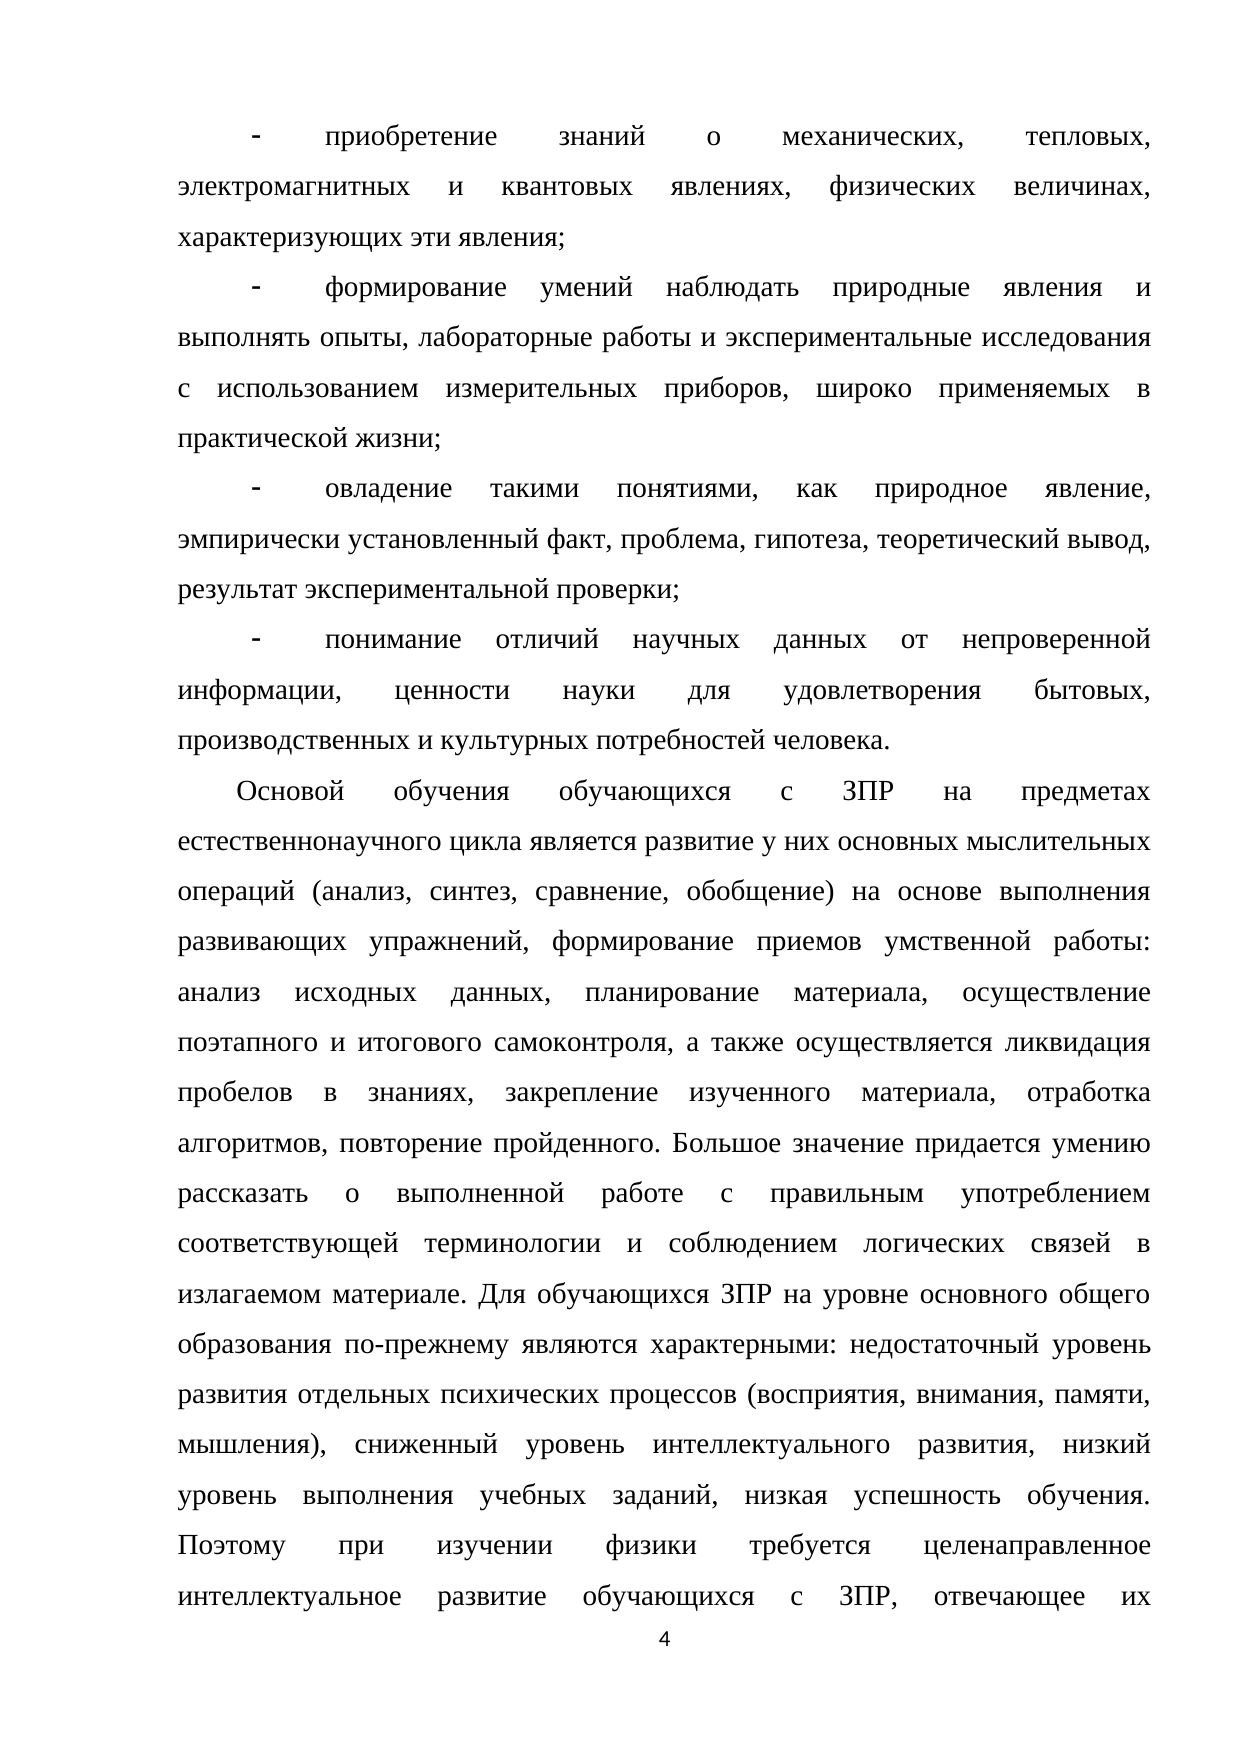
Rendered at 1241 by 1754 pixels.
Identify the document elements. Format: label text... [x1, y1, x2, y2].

list понимание отличий научных данных от непроверенной информации, ценности науки для удовлетворения бытовых, производственных и культурных потребностей человека. [177, 622, 1152, 756]
list приобретение знаний о механических, тепловых, электромагнитных и квантовых явлениях, физических величинах, характеризующих эти явления; [177, 118, 1152, 252]
list овладение такими понятиями, как природное явление, эмпирически установленный факт, проблема, гипотеза, теоретический вывод, результат экспериментальной проверки; [177, 471, 1152, 605]
list формирование умений наблюдать природные явления и выполнять опыты, лабораторные работы и экспериментальные исследования с использованием измерительных приборов, широко применяемых в практической жизни; [177, 269, 1152, 454]
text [177, 773, 1152, 1611]
